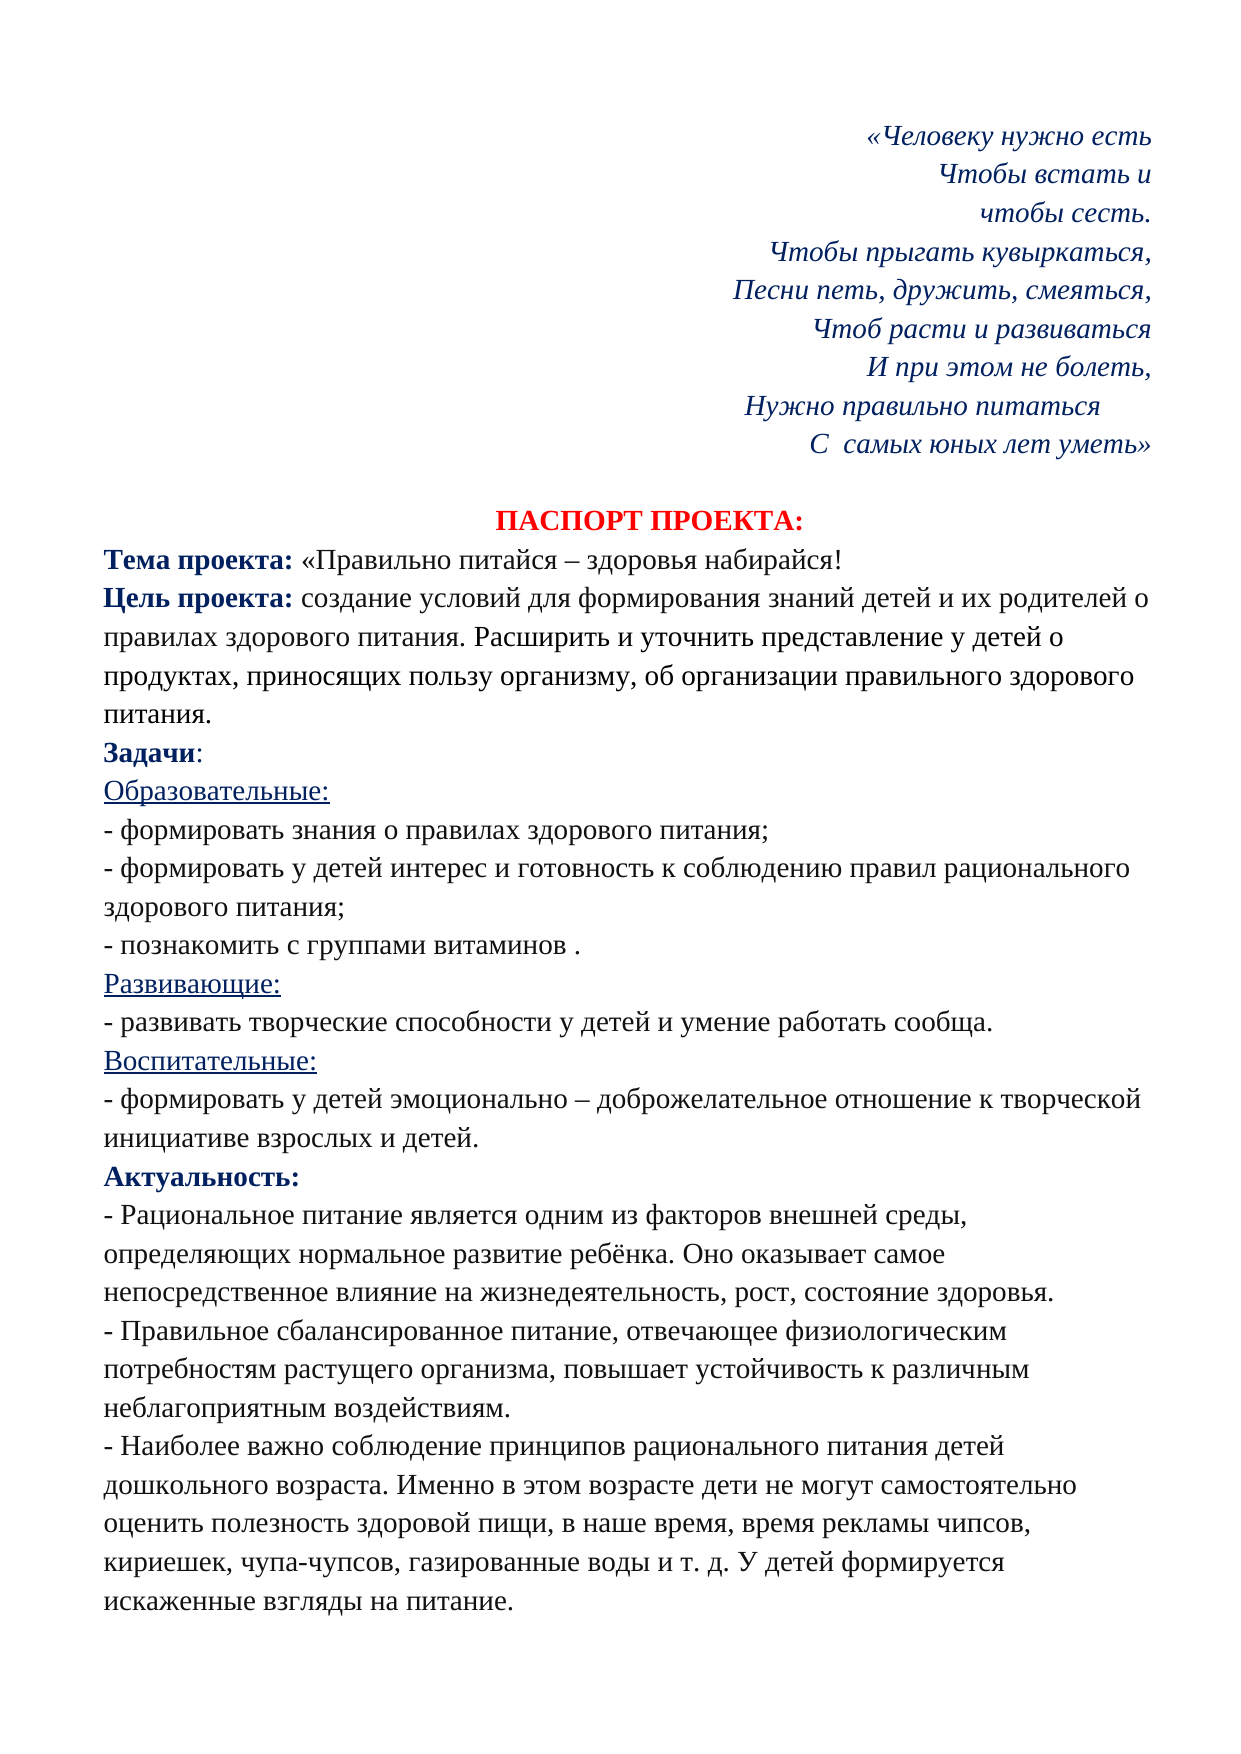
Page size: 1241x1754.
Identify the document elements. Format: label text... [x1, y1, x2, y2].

text Тема проекта: «Правильно питайся – здоровья набирайся! [103, 542, 1152, 576]
text Нужно правильно питаться [148, 388, 1152, 421]
text «Человеку нужно есть [148, 118, 1152, 152]
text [59, 735, 1152, 1616]
text Песни петь, дружить, смеяться, [148, 272, 1152, 306]
text С самых юных лет уметь» [148, 426, 1152, 460]
text ПАСПОРТ ПРОЕКТА: [148, 503, 1152, 537]
text Чтобы прыгать кувыркаться, [148, 234, 1152, 267]
text Цель проекта: создание условий для формирования знаний детей и их родителей о правилах здорового питания. Расширить и уточнить представление у детей о продуктах, приносящих пользу организму, об организации правильного здорового питания. [59, 581, 1152, 730]
text Чтоб расти и развиваться [148, 311, 1152, 344]
text И при этом не болеть, [148, 349, 1152, 383]
text Чтобы встать и чтобы сесть. [148, 157, 1152, 229]
